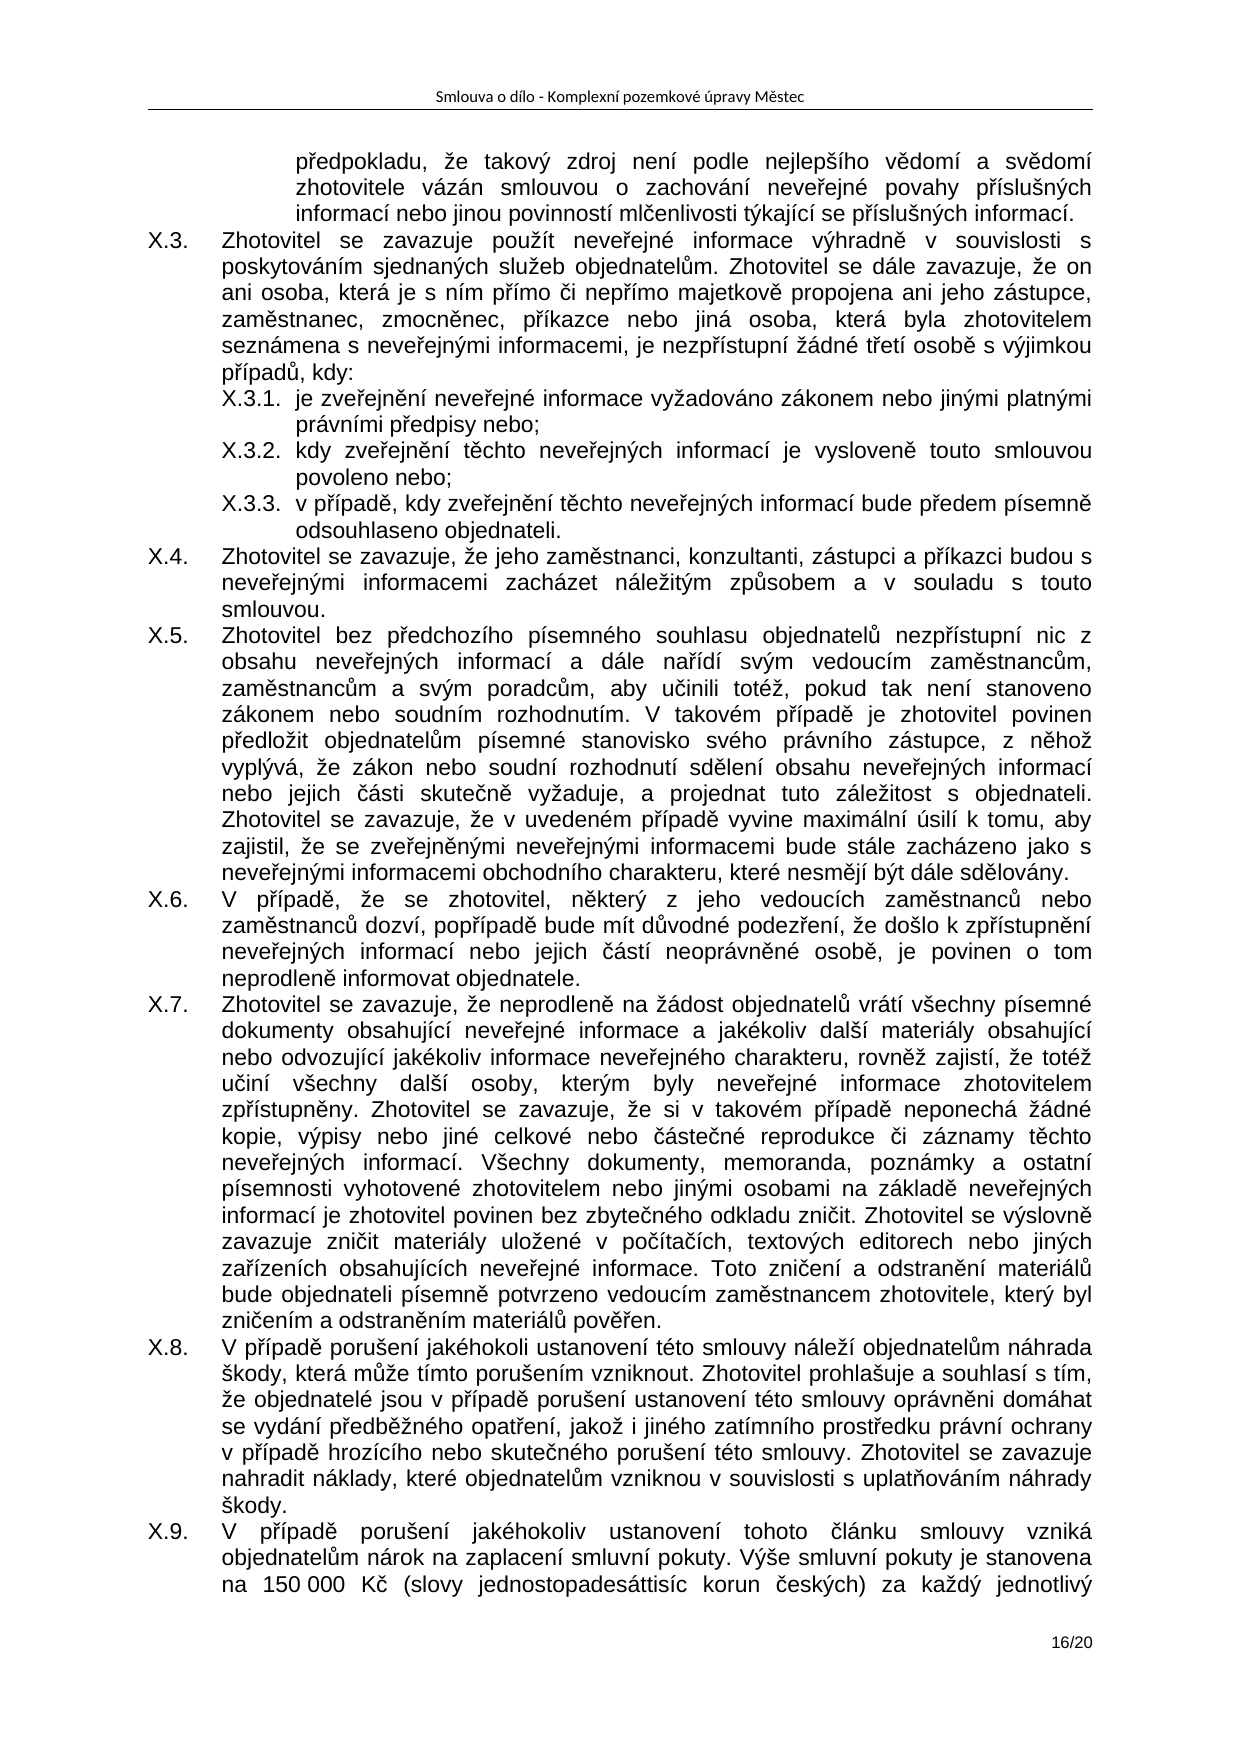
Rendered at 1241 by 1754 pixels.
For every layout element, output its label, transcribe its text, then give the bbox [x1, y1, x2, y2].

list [148, 1518, 1093, 1597]
text v případě, kdy zveřejnění těchto neveřejných informací bude předem písemně odsouhlaseno objednateli. [221, 490, 1093, 543]
list Zhotovitel se zavazuje, že jeho zaměstnanci, konzultanti, zástupci a příkazci budou s neveřejnými informacemi zacházet náležitým způsobem a v souladu s touto smlouvou. [148, 543, 1093, 622]
list V případě porušení jakéhokoli ustanovení této smlouvy náleží objednatelům náhrada škody, která může tímto porušením vzniknout. Zhotovitel prohlašuje a souhlasí s tím, že objednatelé jsou v případě porušení ustanovení této smlouvy oprávněni domáhat se vydání předběžného opatření, jakož i jiného zatímního prostředku právní ochrany v případě hrozícího nebo skutečného porušení této smlouvy. Zhotovitel se zavazuje nahradit náklady, které objednatelům vzniknou v souvislosti s uplatňováním náhrady škody. [148, 1333, 1093, 1518]
list Zhotovitel bez předchozího písemného souhlasu objednatelů nezpřístupní nic z obsahu neveřejných informací a dále nařídí svým vedoucím zaměstnancům, zaměstnancům a svým poradcům, aby učinili totéž, pokud tak není stanoveno zákonem nebo soudním rozhodnutím. V takovém případě je zhotovitel povinen předložit objednatelům písemné stanovisko svého právního zástupce, z něhož vyplývá, že zákon nebo soudní rozhodnutí sdělení obsahu neveřejných informací nebo jejich části skutečně vyžaduje, a projednat tuto záležitost s objednateli. Zhotovitel se zavazuje, že v uvedeném případě vyvine maximální úsilí k tomu, aby zajistil, že se zveřejněnými neveřejnými informacemi bude stále zacházeno jako s neveřejnými informacemi obchodního charakteru, které nesmějí být dále sdělovány. [148, 622, 1093, 886]
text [221, 148, 1093, 227]
list Zhotovitel se zavazuje, že neprodleně na žádost objednatelů vrátí všechny písemné dokumenty obsahující neveřejné informace a jakékoliv další materiály obsahující nebo odvozující jakékoliv informace neveřejného charakteru, rovněž zajistí, že totéž učiní všechny další osoby, kterým byly neveřejné informace zhotovitelem zpřístupněny. Zhotovitel se zavazuje, že si v takovém případě neponechá žádné kopie, výpisy nebo jiné celkové nebo částečné reprodukce či záznamy těchto neveřejných informací. Všechny dokumenty, memoranda, poznámky a ostatní písemnosti vyhotovené zhotovitelem nebo jinými osobami na základě neveřejných informací je zhotovitel povinen bez zbytečného odkladu zničit. Zhotovitel se výslovně zavazuje zničit materiály uložené v počítačích, textových editorech nebo jiných zařízeních obsahujících neveřejné informace. Toto zničení a odstranění materiálů bude objednateli písemně potvrzeno vedoucím zaměstnancem zhotovitele, který byl zničením a odstraněním materiálů pověřen. [148, 991, 1093, 1333]
text je zveřejnění neveřejné informace vyžadováno zákonem nebo jinými platnými právními předpisy nebo; [221, 385, 1093, 437]
list V případě, že se zhotovitel, některý z jeho vedoucích zaměstnanců nebo zaměstnanců dozví, popřípadě bude mít důvodné podezření, že došlo k zpřístupnění neveřejných informací nebo jejich částí neoprávněné osobě, je povinen o tom neprodleně informovat objednatele. [148, 886, 1093, 991]
list Zhotovitel se zavazuje použít neveřejné informace výhradně v souvislosti s poskytováním sjednaných služeb objednatelům. Zhotovitel se dále zavazuje, že on ani osoba, která je s ním přímo či nepřímo majetkově propojena ani jeho zástupce, zaměstnanec, zmocněnec, příkazce nebo jiná osoba, která byla zhotovitelem seznámena s neveřejnými informacemi, je nezpřístupní žádné třetí osobě s výjimkou případů, kdy: [148, 227, 1093, 385]
text kdy zveřejnění těchto neveřejných informací je vysloveně touto smlouvou povoleno nebo; [221, 437, 1093, 490]
